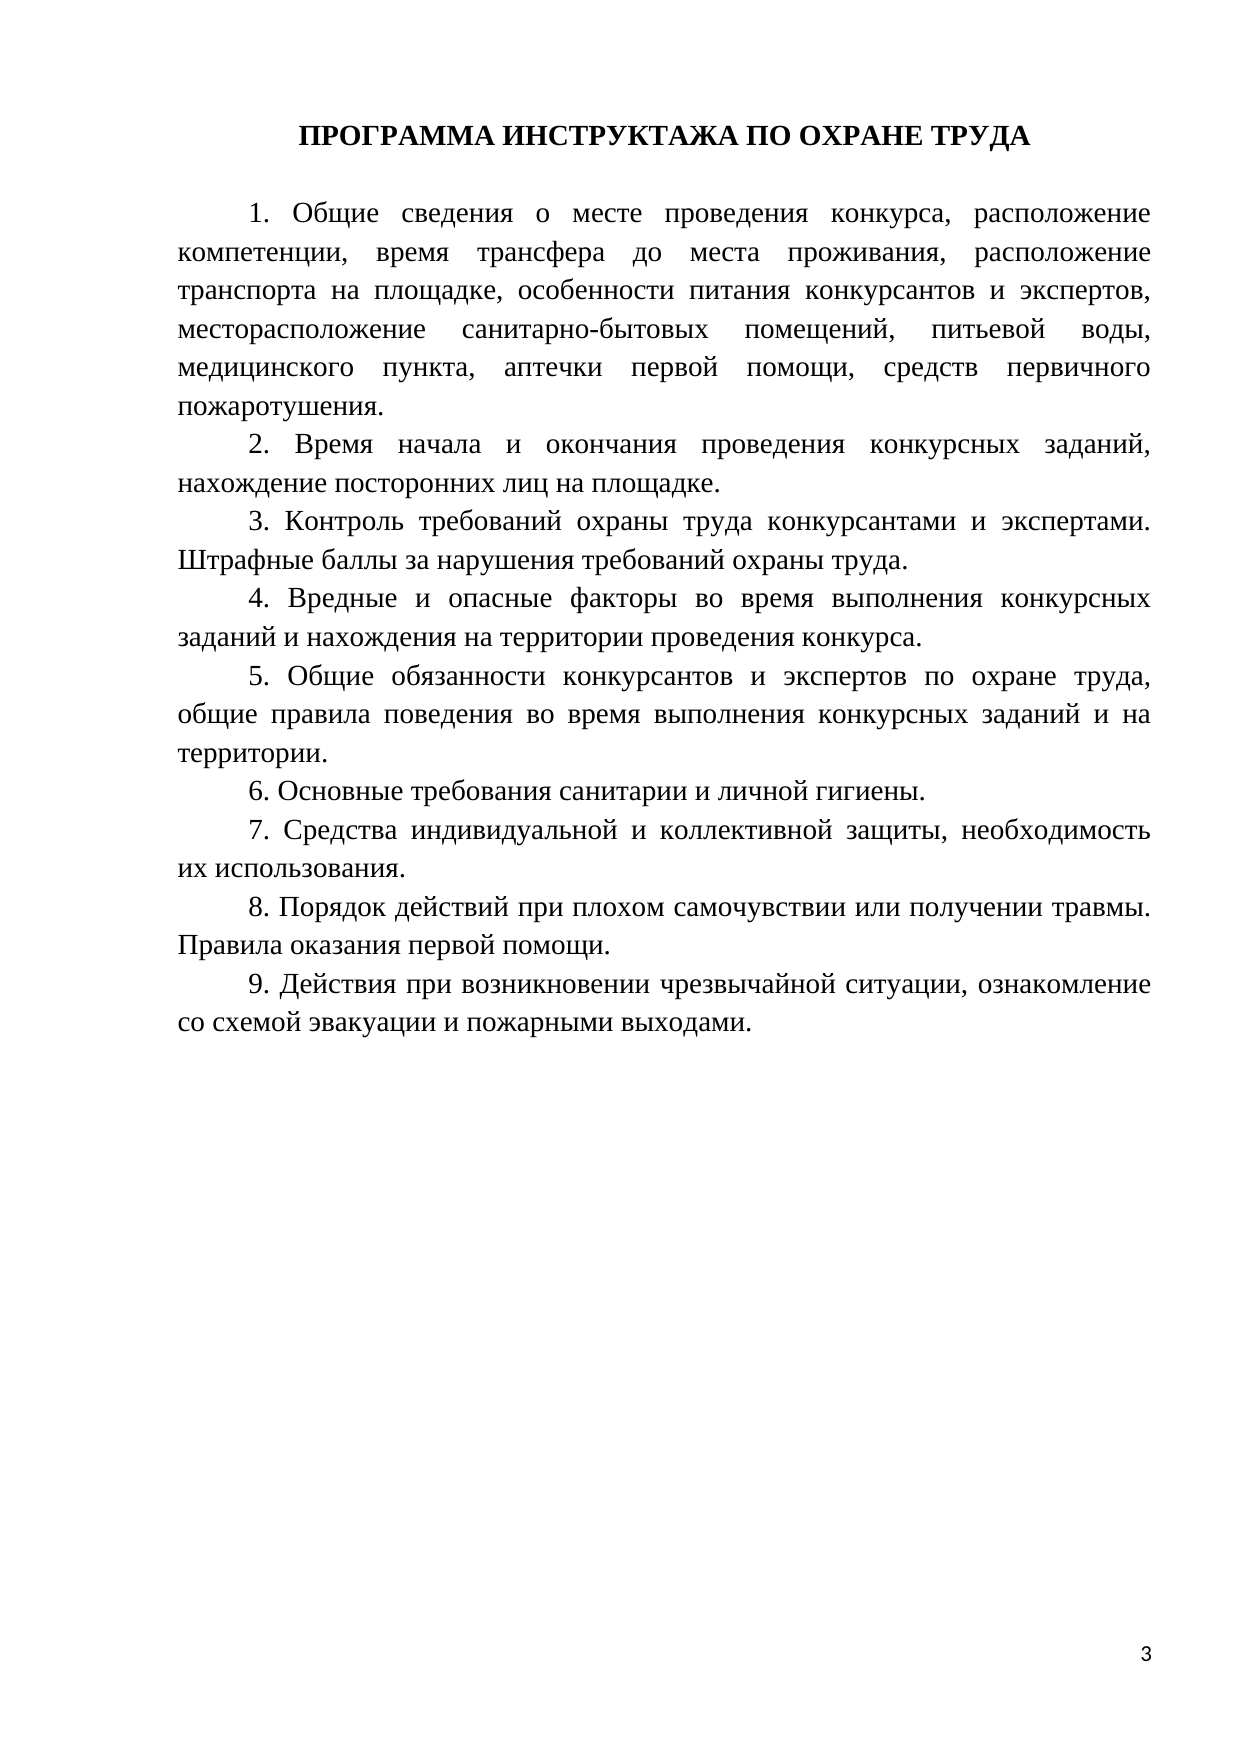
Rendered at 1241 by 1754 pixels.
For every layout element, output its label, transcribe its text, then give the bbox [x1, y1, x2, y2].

text 8. Порядок действий при плохом самочувствии или получении травмы. Правила оказания первой помощи. [177, 889, 1152, 961]
text ПРОГРАММА ИНСТРУКТАЖА ПО ОХРАНЕ ТРУДА [177, 118, 1152, 152]
text 5. Общие обязанности конкурсантов и экспертов по охране труда, общие правила поведения во время выполнения конкурсных заданий и на территории. [177, 658, 1152, 768]
text 9. Действия при возникновении чрезвычайной ситуации, ознакомление со схемой эвакуации и пожарными выходами. [177, 966, 1152, 1038]
text 1. Общие сведения о месте проведения конкурса, расположение компетенции, время трансфера до места проживания, расположение транспорта на площадке, особенности питания конкурсантов и экспертов, месторасположение санитарно-бытовых помещений, питьевой воды, медицинского пункта, аптечки первой помощи, средств первичного пожаротушения. [177, 195, 1152, 421]
text 7. Средства индивидуальной и коллективной защиты, необходимость их использования. [177, 812, 1152, 884]
text 2. Время начала и окончания проведения конкурсных заданий, нахождение посторонних лиц на площадке. [177, 426, 1152, 498]
text 6. Основные требования санитарии и личной гигиены. [177, 773, 1152, 807]
text 4. Вредные и опасные факторы во время выполнения конкурсных заданий и нахождения на территории проведения конкурса. [177, 581, 1152, 653]
text 3. Контроль требований охраны труда конкурсантами и экспертами. Штрафные баллы за нарушения требований охраны труда. [177, 503, 1152, 576]
